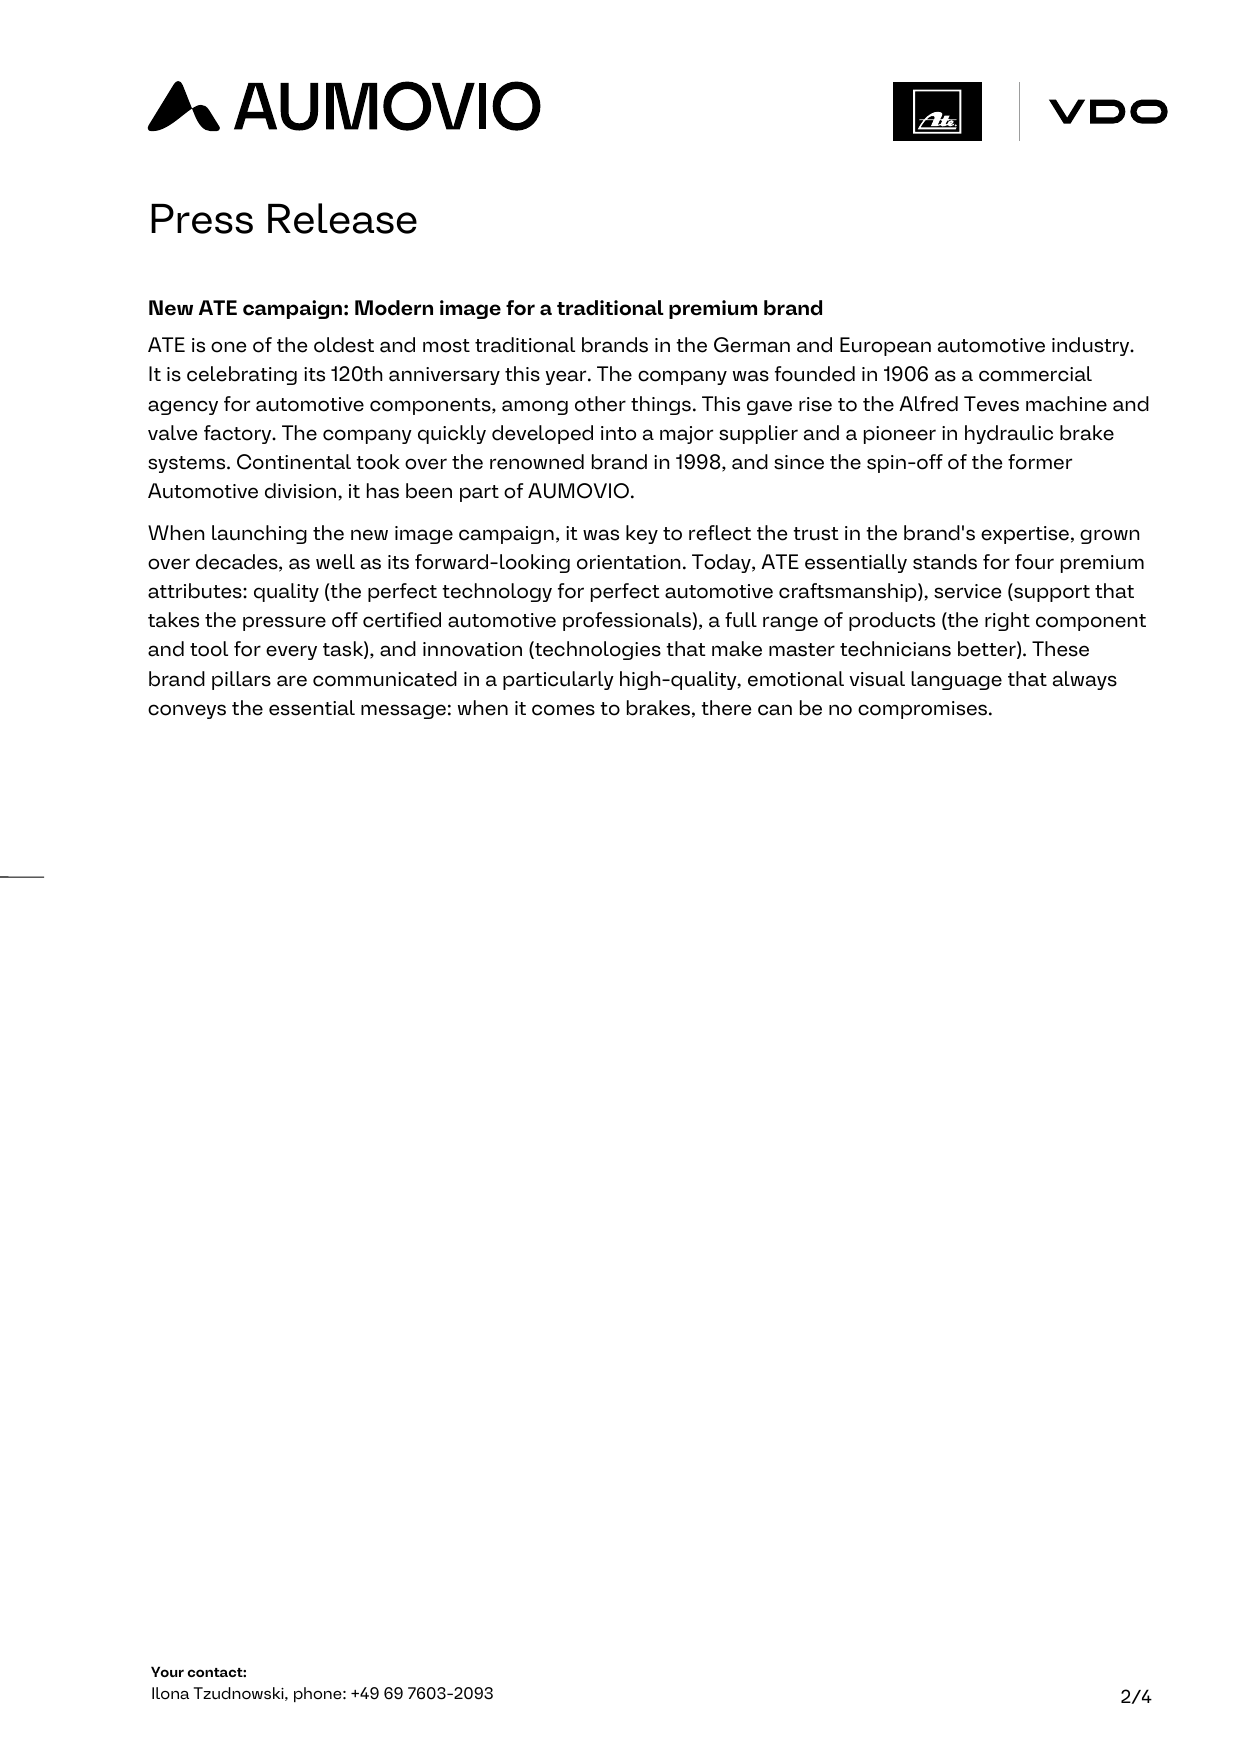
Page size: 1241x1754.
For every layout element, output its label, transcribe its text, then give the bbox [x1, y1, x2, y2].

text New ATE campaign: Modern image for a traditional premium brand [148, 295, 1152, 320]
text ATE is one of the oldest and most traditional brands in the German and European automotive industry. It is celebrating its 120th anniversary this year. The company was founded in 1906 as a commercial agency for automotive components, among other things. This gave rise to the Alfred Teves machine and valve factory. The company quickly developed into a major supplier and a pioneer in hydraulic brake systems. Continental took over the renowned brand in 1998, and since the spin-off of the former Automotive division, it has been part of AUMOVIO. [148, 332, 1152, 502]
text When launching the new image campaign, it was key to reflect the trust in the brand's expertise, grown over decades, as well as its forward-looking orientation. Today, ATE essentially stands for four premium attributes: quality (the perfect technology for perfect automotive craftsmanship), service (support that takes the pressure off certified automotive professionals), a full range of products (the right component and tool for every task), and innovation (technologies that make master technicians better). These brand pillars are communicated in a particularly high-quality, emotional visual language that always conveys the essential message: when it comes to brakes, there can be no compromises. [148, 520, 1152, 719]
